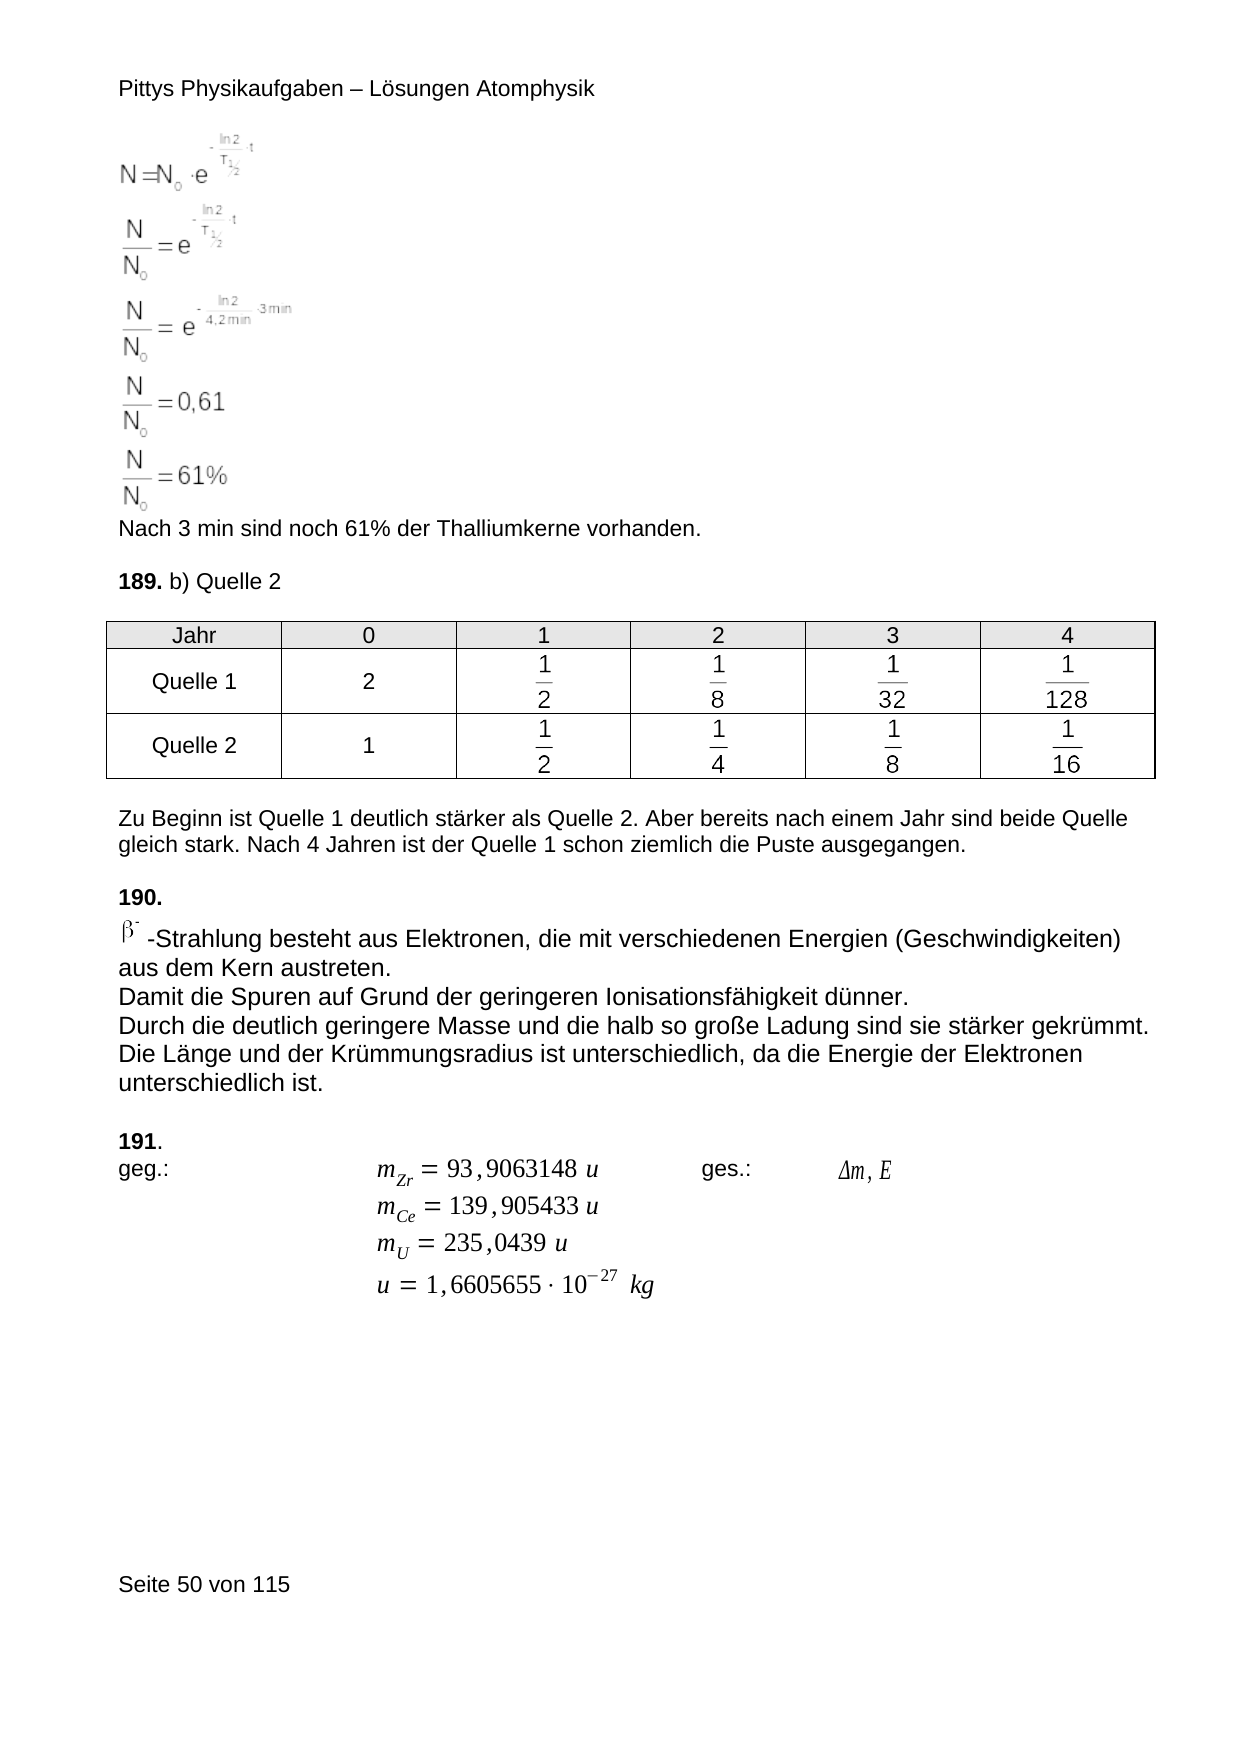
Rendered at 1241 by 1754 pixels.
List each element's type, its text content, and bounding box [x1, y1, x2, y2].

table_header 0 [282, 622, 456, 648]
table_cell [806, 649, 980, 713]
text 190. [118, 884, 1152, 910]
text -Strahlung besteht aus Elektronen, die mit verschiedenen Energien (Geschwindigkeiten) aus dem Kern austreten. [118, 910, 1152, 982]
table_header geg.: [111, 1155, 351, 1298]
table_cell [631, 714, 805, 778]
text Die Länge und der Krümmungsradius ist unterschiedlich, da die Energie der Elektronen unterschiedlich ist. [118, 1039, 1152, 1097]
text 189. b) Quelle 2 [118, 568, 1152, 594]
text Damit die Spuren auf Grund der geringeren Ionisationsfähigkeit dünner. [118, 982, 1152, 1011]
table_header 1 [457, 622, 630, 648]
text 191. [118, 1126, 1152, 1154]
table_cell [806, 714, 980, 778]
table_cell [631, 649, 805, 713]
text Durch die deutlich geringere Masse und die halb so große Ladung sind sie stärker gekrümmt. [118, 1011, 1152, 1039]
table_header 3 [806, 622, 980, 648]
table_header [831, 1155, 1070, 1298]
table_cell [981, 649, 1154, 713]
text Zu Beginn ist Quelle 1 deutlich stärker als Quelle 2. Aber bereits nach einem Jahr sind beide Quelle gleich stark. Nach 4 Jahren ist der Quelle 1 schon ziemlich die Puste ausgegangen. [118, 805, 1152, 858]
text Nach 3 min sind noch 61% der Thalliumkerne vorhanden. [118, 515, 1152, 542]
table_header ges.: [694, 1155, 831, 1298]
table_header 2 [631, 622, 805, 648]
table_cell Quelle 2 [107, 714, 281, 778]
table_header 4 [981, 622, 1154, 648]
table_cell 2 [282, 649, 456, 713]
table_cell [981, 714, 1154, 778]
table_cell [457, 714, 630, 778]
table_header Jahr [107, 622, 281, 648]
table_cell Quelle 1 [107, 649, 281, 713]
table_header [351, 1155, 694, 1298]
table_cell 1 [282, 714, 456, 778]
table_cell [457, 649, 630, 713]
